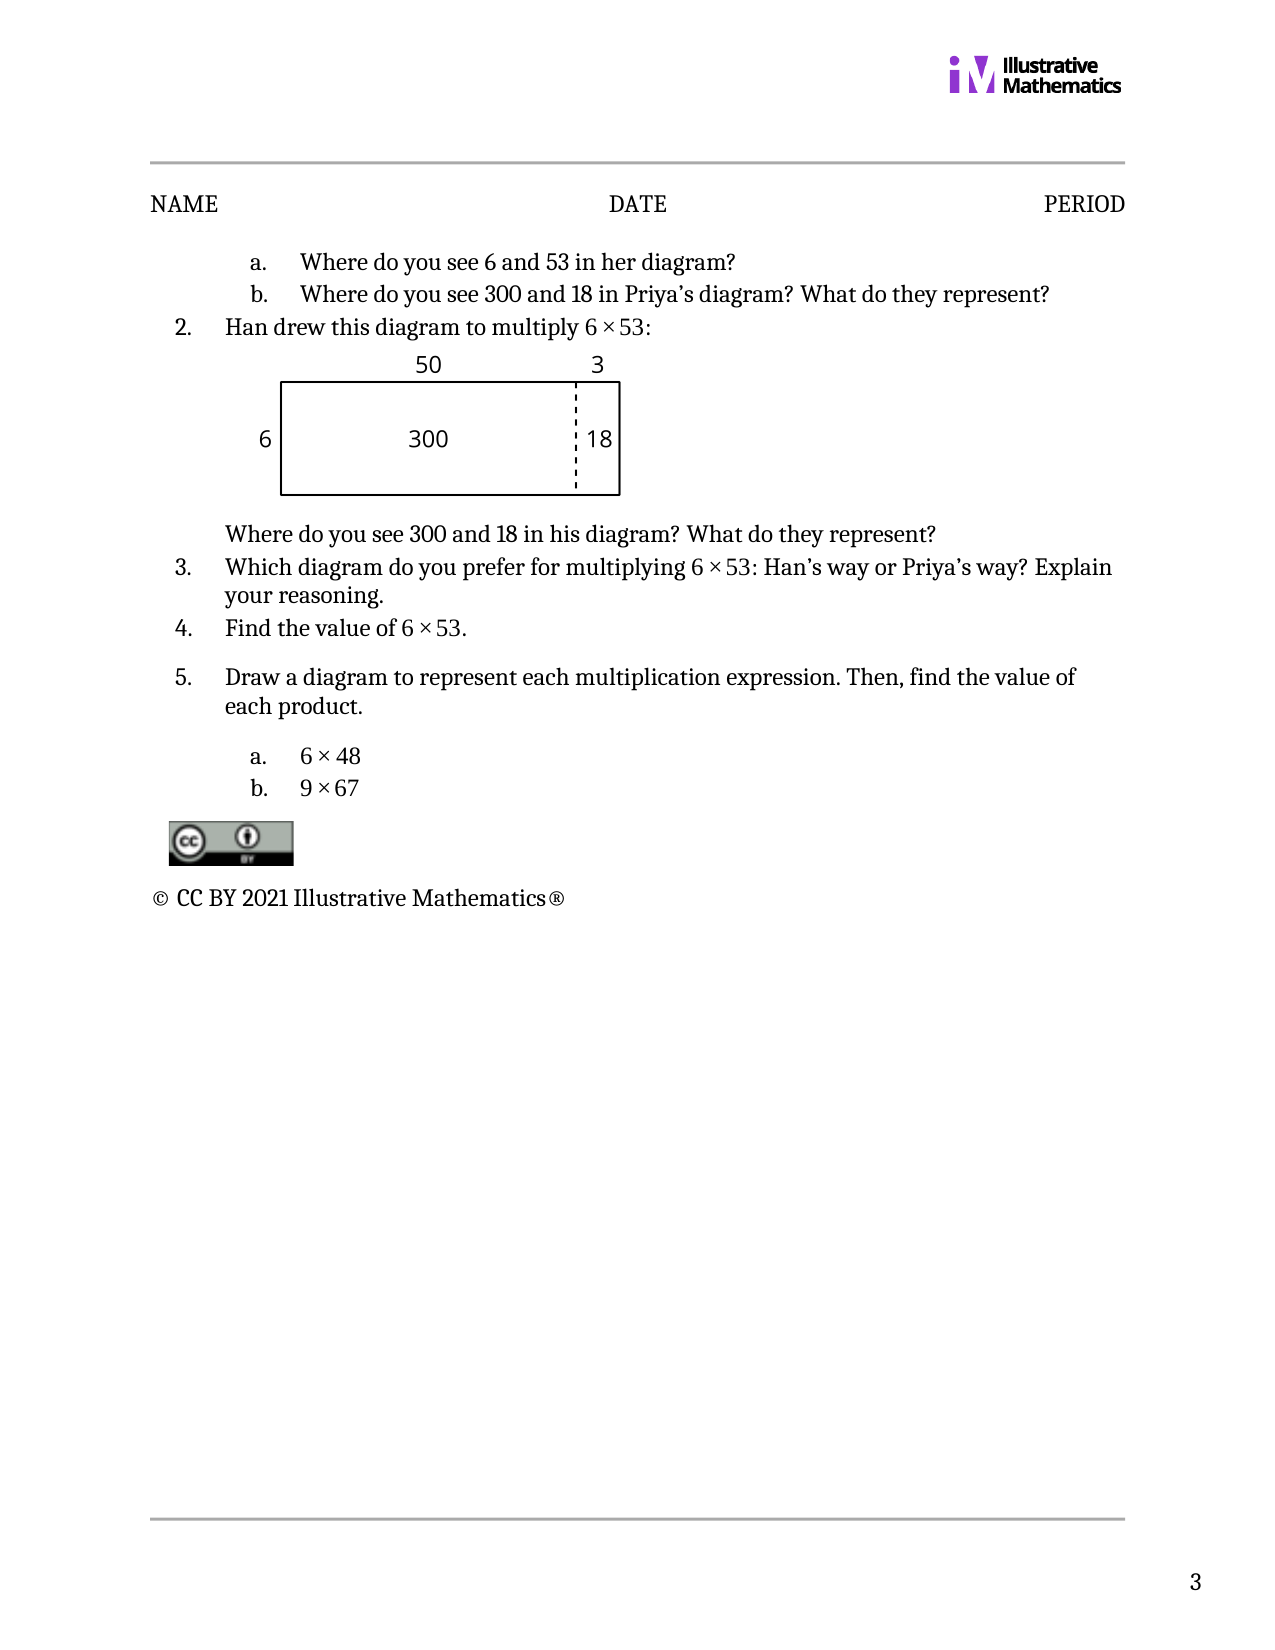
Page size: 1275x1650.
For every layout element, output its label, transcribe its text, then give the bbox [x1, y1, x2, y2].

text © CC BY 2021 Illustrative Mathematics® [150, 884, 1125, 913]
list Draw a diagram to represent each multiplication expression. Then, find the value of each product. [175, 663, 1125, 721]
picture [949, 55, 1121, 93]
list Find the value of . [175, 614, 1125, 642]
list Where do you see 300 and 18 in Priya’s diagram? What do they represent? [250, 280, 1125, 309]
list Han drew this diagram to multiply : [175, 312, 1125, 341]
list Where do you see 300 and 18 in his diagram? What do they represent? [175, 520, 1125, 549]
picture [243, 345, 627, 510]
picture [168, 821, 294, 866]
list Where do you see 6 and 53 in her diagram? [250, 247, 1125, 276]
list Which diagram do you prefer for multiplying : Han’s way or Priya’s way? Explain your reasoning. [175, 552, 1125, 610]
